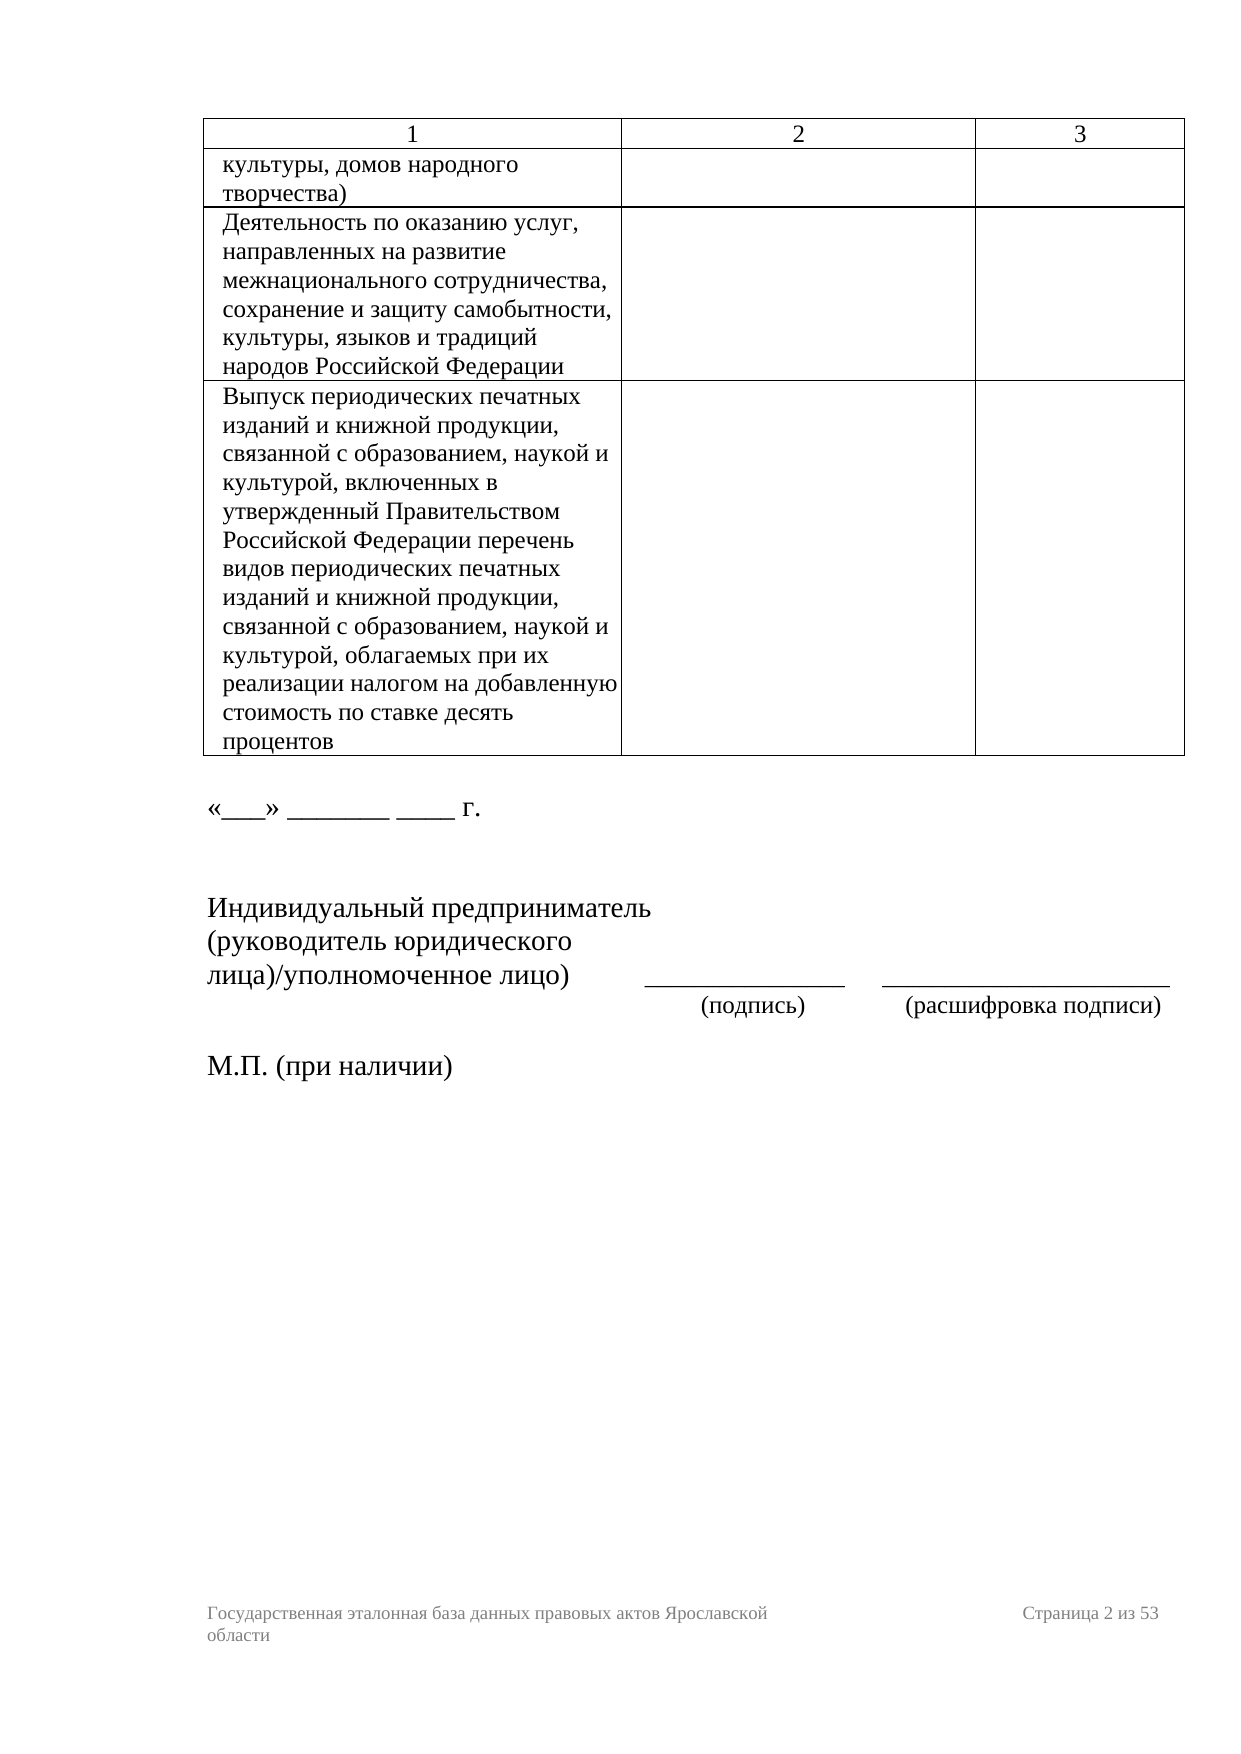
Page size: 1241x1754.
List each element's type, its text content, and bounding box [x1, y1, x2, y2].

text М.П. (при наличии) [207, 1048, 1181, 1082]
table_cell Деятельность по оказанию услуг, направленных на развитие межнационального сотрудничества, сохранение и защиту самобытности, культуры, языков и традиций народов Российской Федерации [204, 208, 621, 380]
table_header 1 [204, 119, 621, 148]
table_cell [976, 208, 1184, 380]
text «___» _______ ____ г. [207, 789, 1181, 823]
text Индивидуальный предприниматель [207, 890, 1181, 923]
text (руководитель юридического [207, 923, 1181, 957]
text лица)/уполномоченное лицо) ________________ _______________________ [207, 957, 1181, 991]
text (подпись) (расшифровка подписи) [207, 991, 1181, 1019]
table_cell [622, 149, 975, 206]
table_cell [622, 381, 975, 755]
table_cell Выпуск периодических печатных изданий и книжной продукции, связанной с образованием, наукой и культурой, включенных в утвержденный Правительством Российской Федерации перечень видов периодических печатных изданий и книжной продукции, связанной с образованием, наукой и культурой, облагаемых при их реализации налогом на добавленную стоимость по ставке десять процентов [204, 381, 621, 755]
table_cell [976, 149, 1184, 206]
table_header 3 [976, 119, 1184, 148]
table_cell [204, 149, 621, 206]
table_header 2 [622, 119, 975, 148]
table_cell [976, 381, 1184, 755]
table_cell [622, 208, 975, 380]
